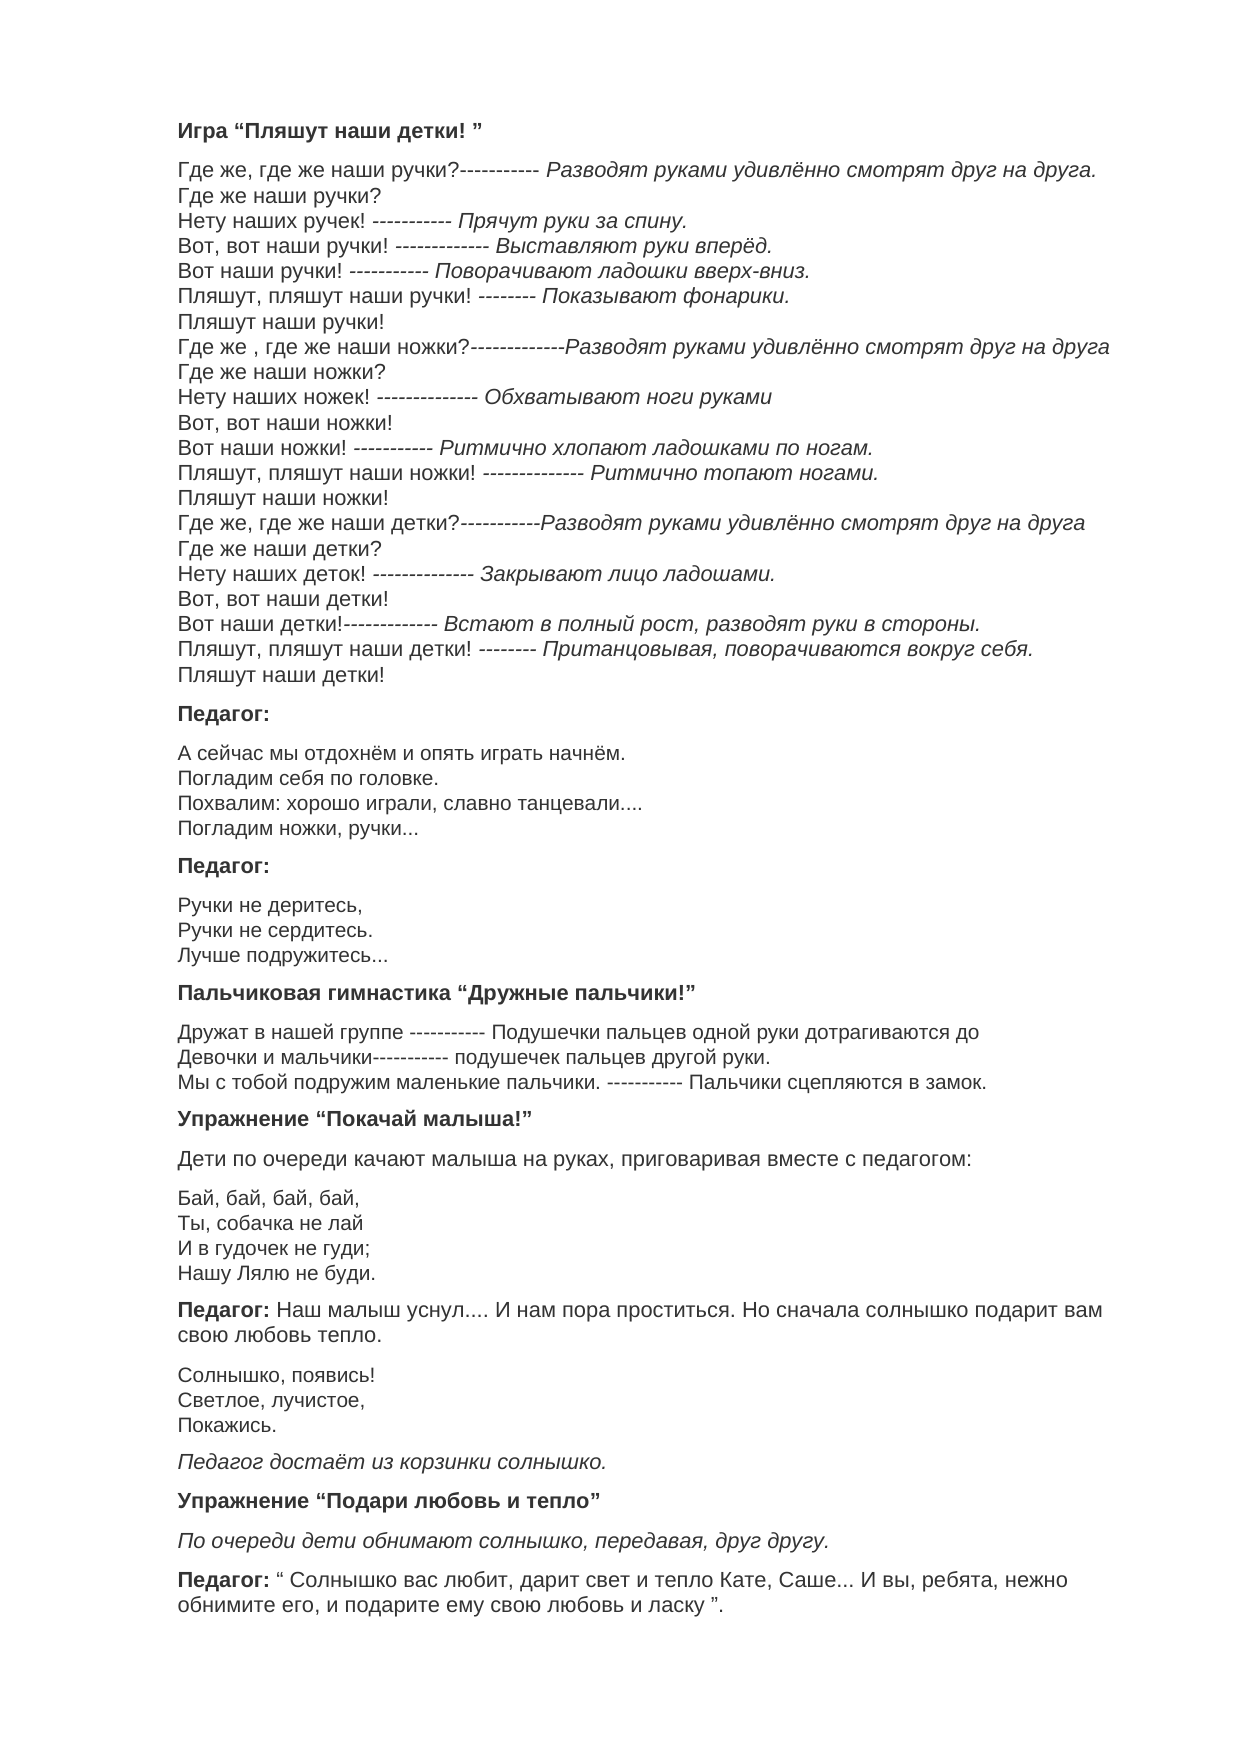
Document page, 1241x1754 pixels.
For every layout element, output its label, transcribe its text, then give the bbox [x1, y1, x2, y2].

text Педагог: “ Солнышко вас любит, дарит свет и тепло Кате, Саше... И вы, ребята, нежно обнимите его, и подарите ему свою любовь и ласку ”. [177, 1567, 1152, 1617]
text Упражнение “Подари любовь и тепло” [177, 1488, 1152, 1514]
text По очереди дети обнимают солнышко, передавая, друг другу. [177, 1528, 1152, 1553]
text Дети по очереди качают малыша на руках, приговаривая вместе с педагогом: [177, 1145, 1152, 1171]
text Бай, бай, бай, бай, Ты, собачка не лай И в гудочек не гуди; Нашу Лялю не буди. [177, 1185, 1152, 1285]
text Упражнение “Покачай малыша!” [177, 1106, 1152, 1131]
text Ручки не деритесь, Ручки не сердитесь. Лучше подружитесь... [177, 892, 1152, 967]
text Игра “Пляшут наши детки! ” [177, 118, 1152, 143]
text Педагог достаёт из корзинки солнышко. [177, 1449, 1152, 1474]
text Солнышко, появись! Светлое, лучистое, Покажись. [177, 1362, 1152, 1437]
text А сейчас мы отдохнём и опять играть начнём. Погладим себя по головке. Похвалим: хорошо играли, славно танцевали.... Погладим ножки, ручки... [177, 740, 1152, 840]
text Где же, где же наши ручки?----------- Разводят руками удивлённо смотрят друг на друга. Где же наши ручки? Нету наших ручек! ----------- Прячут руки за спину. Вот, вот наши ручки! ------------- Выставляют руки вперёд. Вот наши ручки! ----------- Поворачивают ладошки вверх-вниз. Пляшут, пляшут наши ручки! -------- Показывают фонарики. Пляшут наши ручки! Где же , где же наши ножки?-------------Разводят руками удивлённо смотрят друг на друга Где же наши ножки? Нету наших ножек! -------------- Обхватывают ноги руками Вот, вот наши ножки! Вот наши ножки! ----------- Ритмично хлопают ладошками по ногам. Пляшут, пляшут наши ножки! -------------- Ритмично топают ногами. Пляшут наши ножки! Где же, где же наши детки?-----------Разводят руками удивлённо смотрят друг на друга Где же наши детки? Нету наших деток! -------------- Закрывают лицо ладошами. Вот, вот наши детки! Вот наши детки!------------- Встают в полный рост, разводят руки в стороны. Пляшут, пляшут наши детки! -------- Пританцовывая, поворачиваются вокруг себя. Пляшут наши детки! [177, 157, 1152, 687]
text Дружат в нашей группе ----------- Подушечки пальцев одной руки дотрагиваются до Девочки и мальчики----------- подушечек пальцев другой руки. Мы с тобой подружим маленькие пальчики. ----------- Пальчики сцепляются в замок. [177, 1019, 1152, 1094]
text Пальчиковая гимнастика “Дружные пальчики!” [177, 979, 1152, 1004]
text Педагог: [177, 853, 1152, 878]
text Педагог: [177, 701, 1152, 726]
text Педагог: Наш малыш уснул.... И нам пора проститься. Но сначала солнышко подарит вам свою любовь тепло. [177, 1297, 1152, 1348]
